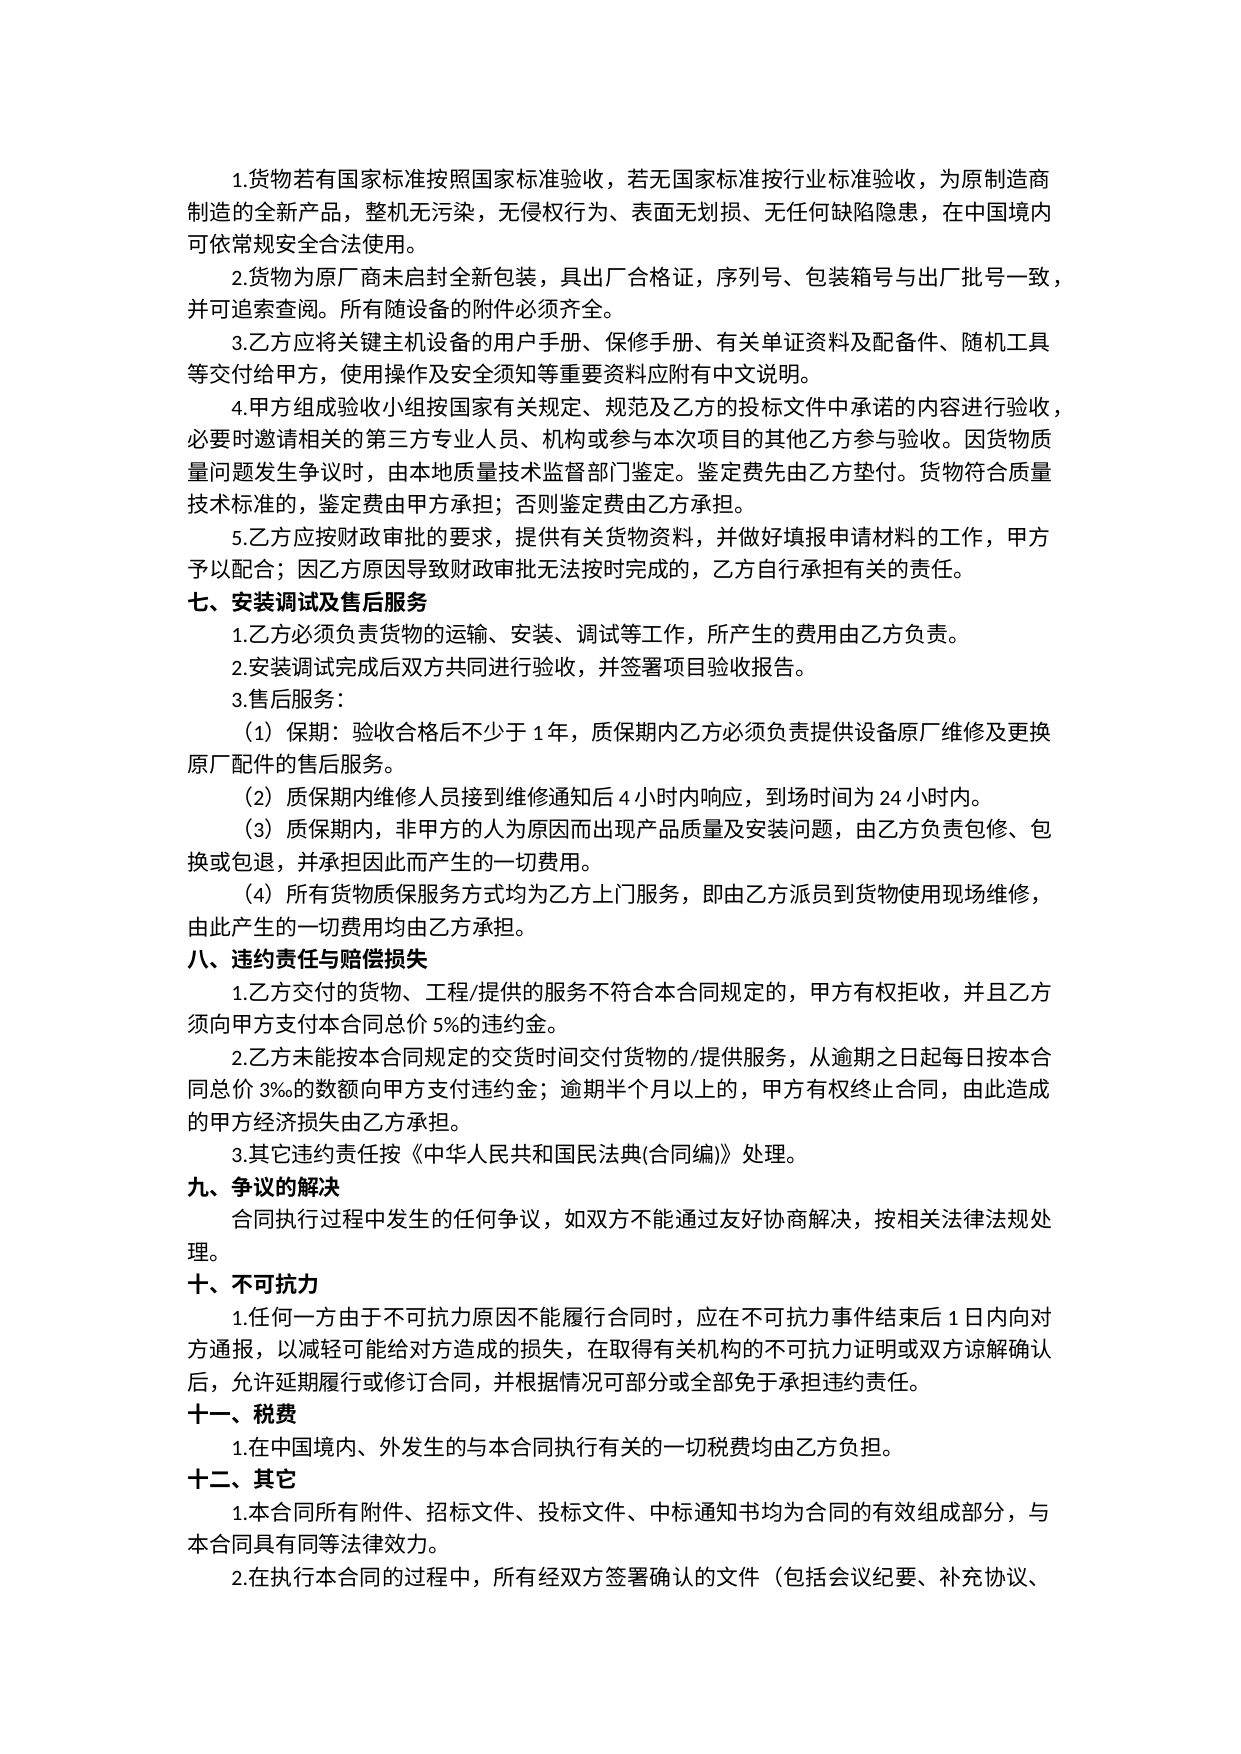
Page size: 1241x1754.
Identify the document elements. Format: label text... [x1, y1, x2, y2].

text 七、安装调试及售后服务 [187, 584, 1053, 617]
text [187, 1559, 1053, 1592]
text 1.任何一方由于不可抗力原因不能履行合同时，应在不可抗力事件结束后1日内向对方通报，以减轻可能给对方造成的损失，在取得有关机构的不可抗力证明或双方谅解确认后，允许延期履行或修订合同，并根据情况可部分或全部免于承担违约责任。 [187, 1299, 1053, 1397]
text （2）质保期内维修人员接到维修通知后4小时内响应，到场时间为24小时内。 [187, 779, 1053, 812]
text 5.乙方应按财政审批的要求，提供有关货物资料，并做好填报申请材料的工作，甲方予以配合；因乙方原因导致财政审批无法按时完成的，乙方自行承担有关的责任。 [187, 519, 1053, 584]
text 1.乙方必须负责货物的运输、安装、调试等工作，所产生的费用由乙方负责。 [187, 617, 1053, 649]
text 1.乙方交付的货物、工程/提供的服务不符合本合同规定的，甲方有权拒收，并且乙方须向甲方支付本合同总价5%的违约金。 [187, 974, 1053, 1039]
text 十、不可抗力 [187, 1267, 1053, 1299]
text 2.乙方未能按本合同规定的交货时间交付货物的/提供服务，从逾期之日起每日按本合同总价3‰的数额向甲方支付违约金；逾期半个月以上的，甲方有权终止合同，由此造成的甲方经济损失由乙方承担。 [187, 1039, 1053, 1137]
text 1.货物若有国家标准按照国家标准验收，若无国家标准按行业标准验收，为原制造商制造的全新产品，整机无污染，无侵权行为、表面无划损、无任何缺陷隐患，在中国境内可依常规安全合法使用。 [187, 162, 1053, 259]
text （1）保期：验收合格后不少于1年，质保期内乙方必须负责提供设备原厂维修及更换原厂配件的售后服务。 [187, 714, 1053, 779]
text 2.安装调试完成后双方共同进行验收，并签署项目验收报告。 [187, 649, 1053, 682]
text 八、违约责任与赔偿损失 [187, 942, 1053, 974]
text 3.其它违约责任按《中华人民共和国民法典(合同编)》处理。 [187, 1137, 1053, 1169]
text 1.在中国境内、外发生的与本合同执行有关的一切税费均由乙方负担。 [187, 1429, 1053, 1462]
text （3）质保期内，非甲方的人为原因而出现产品质量及安装问题，由乙方负责包修、包换或包退，并承担因此而产生的一切费用。 [187, 812, 1053, 877]
text 3.乙方应将关键主机设备的用户手册、保修手册、有关单证资料及配备件、随机工具等交付给甲方，使用操作及安全须知等重要资料应附有中文说明。 [187, 324, 1053, 389]
text 合同执行过程中发生的任何争议，如双方不能通过友好协商解决，按相关法律法规处理。 [187, 1202, 1053, 1267]
text （4）所有货物质保服务方式均为乙方上门服务，即由乙方派员到货物使用现场维修，由此产生的一切费用均由乙方承担。 [187, 877, 1053, 942]
text 十二、其它 [187, 1462, 1053, 1494]
text 十一、税费 [187, 1397, 1053, 1429]
text 2.货物为原厂商未启封全新包装，具出厂合格证，序列号、包装箱号与出厂批号一致，并可追索查阅。所有随设备的附件必须齐全。 [187, 259, 1053, 324]
text 4.甲方组成验收小组按国家有关规定、规范及乙方的投标文件中承诺的内容进行验收，必要时邀请相关的第三方专业人员、机构或参与本次项目的其他乙方参与验收。因货物质量问题发生争议时，由本地质量技术监督部门鉴定。鉴定费先由乙方垫付。货物符合质量技术标准的，鉴定费由甲方承担；否则鉴定费由乙方承担。 [187, 389, 1053, 519]
text 九、争议的解决 [187, 1169, 1053, 1202]
text 3.售后服务： [187, 682, 1053, 714]
text 1.本合同所有附件、招标文件、投标文件、中标通知书均为合同的有效组成部分，与本合同具有同等法律效力。 [187, 1494, 1053, 1559]
